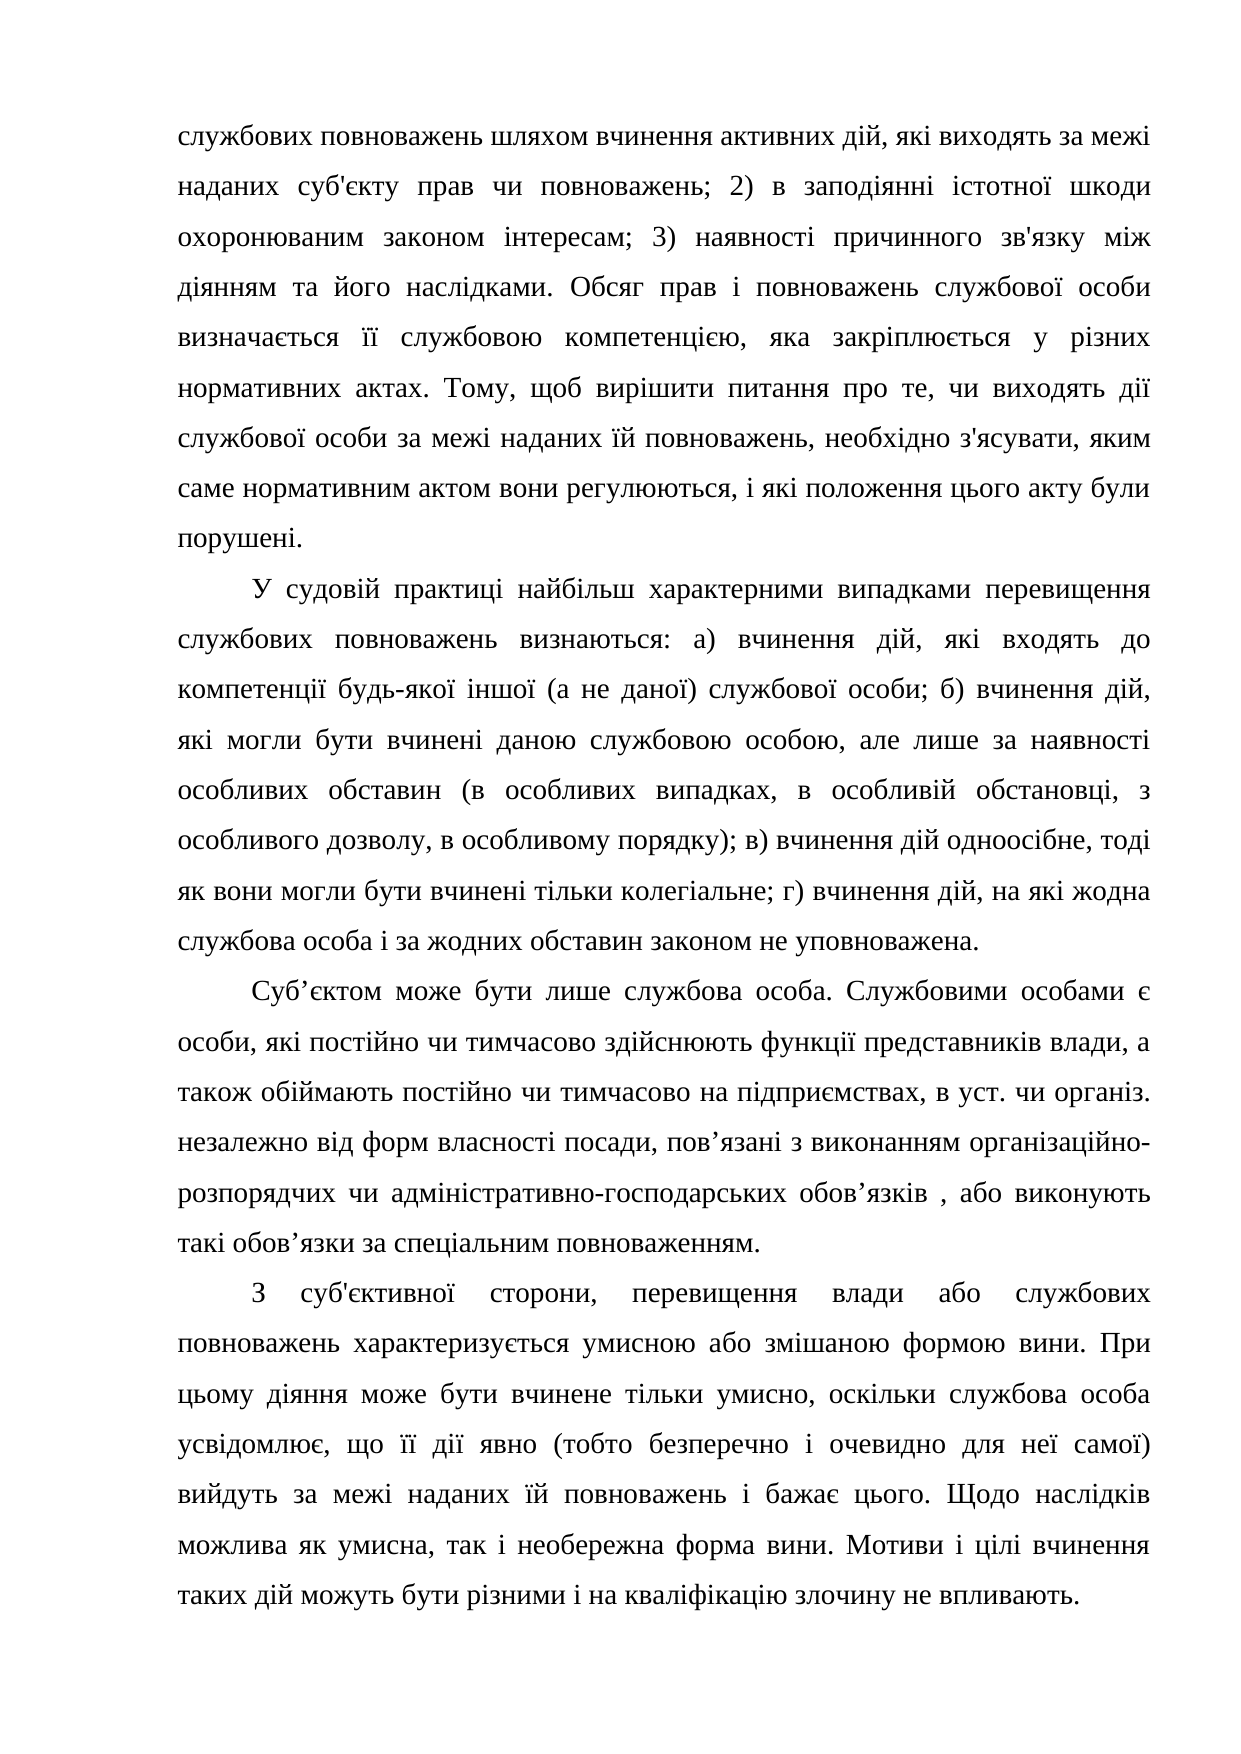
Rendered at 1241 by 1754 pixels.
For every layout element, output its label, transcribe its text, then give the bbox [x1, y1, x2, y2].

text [177, 118, 1152, 554]
text У судовій практиці найбільш характерними випадками перевищення службових повноважень визнаються: а) вчинення дій, які входять до компетенції будь-якої іншої (а не даної) службової особи; б) вчинення дій, які могли бути вчинені даною службовою особою, але лише за наявності особливих обставин (в особливих випадках, в особливій обстановці, з особливого дозволу, в особливому порядку); в) вчинення дій одноосібне, тоді як вони могли бути вчинені тільки колегіальне; г) вчинення дій, на які жодна службова особа і за жодних обставин законом не уповноважена. [177, 571, 1152, 957]
text З суб'єктивної сторони, перевищення влади або службових повноважень характеризується умисною або змішаною формою вини. При цьому діяння може бути вчинене тільки умисно, оскільки службова особа усвідомлює, що її дії явно (тобто безперечно і очевидно для неї самої) вийдуть за межі наданих їй повноважень і бажає цього. Щодо наслідків можлива як умисна, так і необережна форма вини. Мотиви і цілі вчинення таких дій можуть бути різними і на кваліфікацію злочину не впливають. [177, 1275, 1152, 1611]
text Суб’єктом може бути лише службова особа. Службовими особами є особи, які постійно чи тимчасово здійснюють функції представників влади, а також обіймають постійно чи тимчасово на підприємствах, в уст. чи організ. незалежно від форм власності посади, пов’язані з виконанням організаційно-розпорядчих чи адміністративно-господарських обов’язків , або виконують такі обов’язки за спеціальним повноваженням. [177, 973, 1152, 1258]
